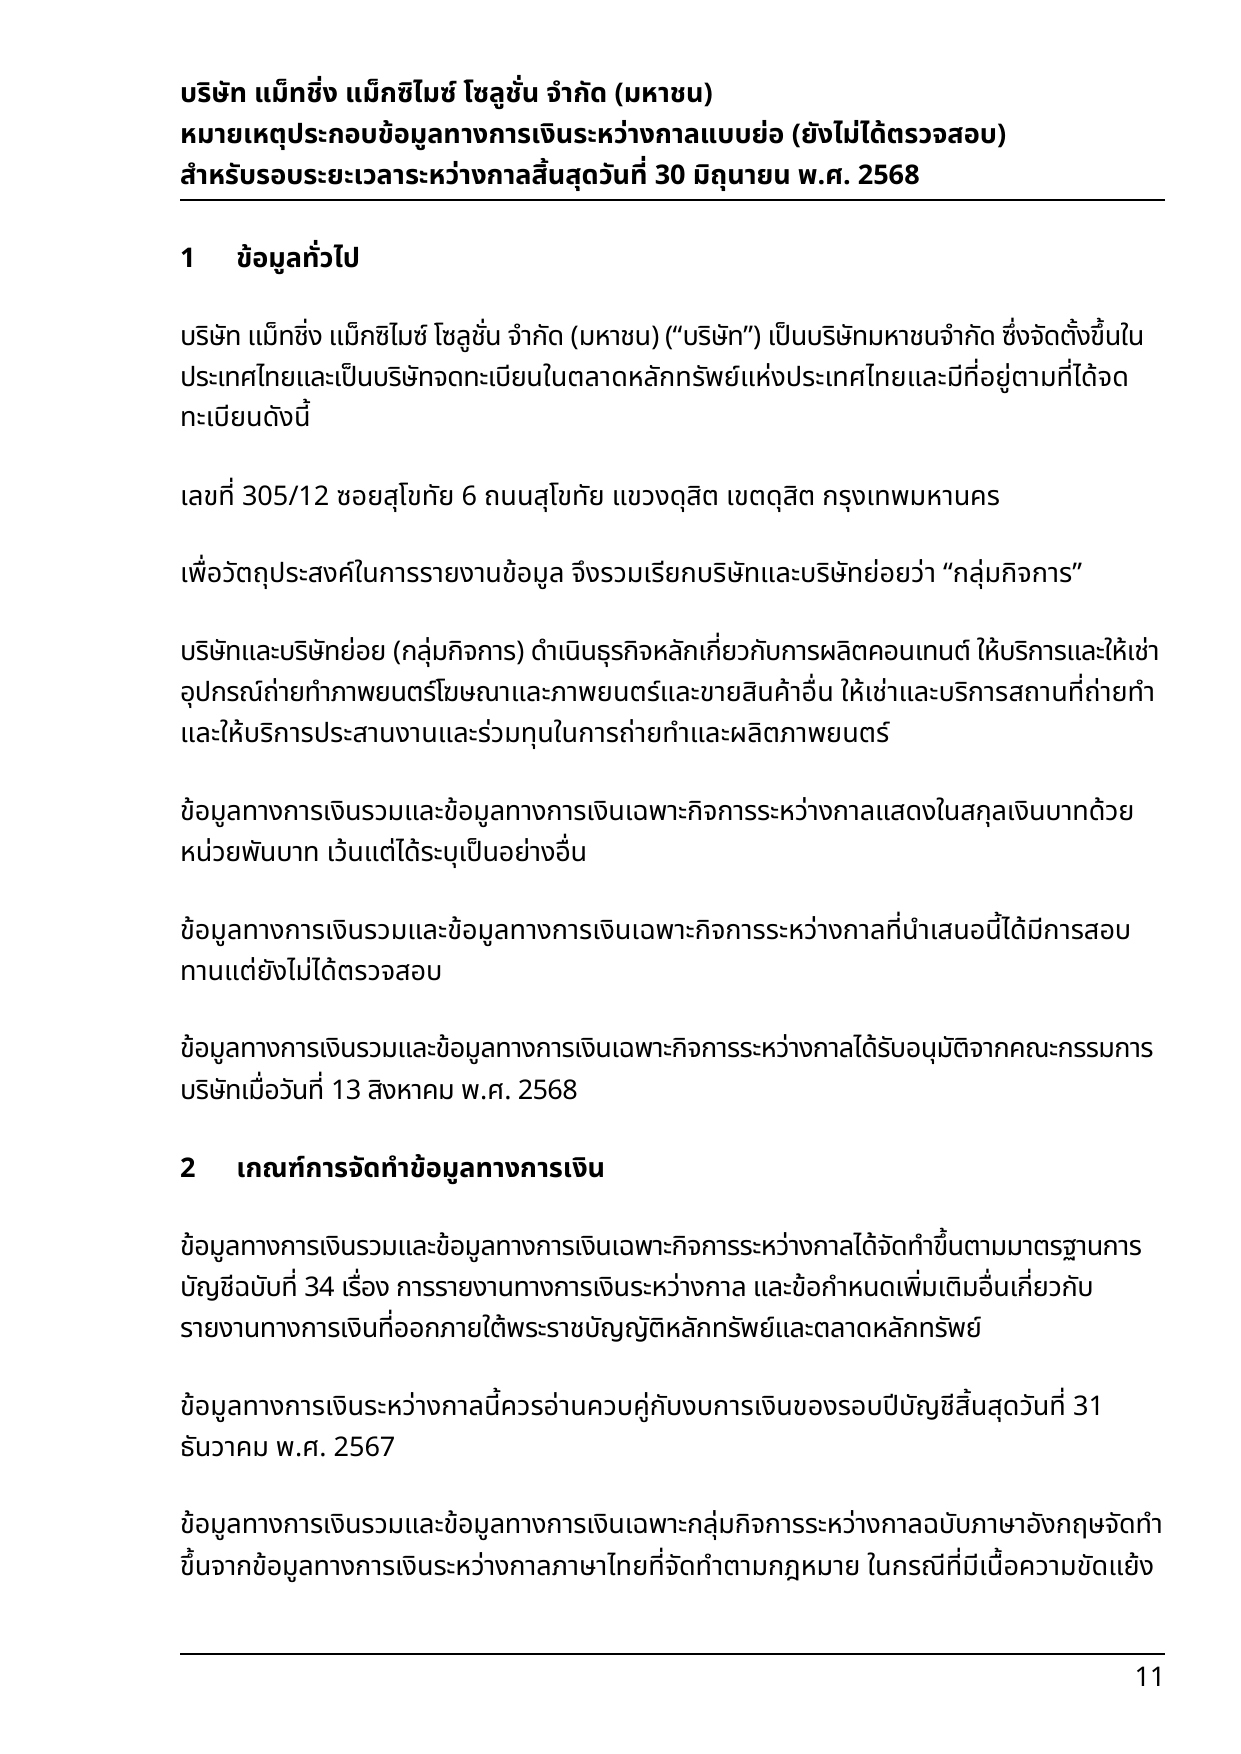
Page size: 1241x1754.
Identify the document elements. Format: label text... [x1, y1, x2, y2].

text ข้อมูลทางการเงินรวมและข้อมูลทางการเงินเฉพาะกิจการระหว่างกาลได้รับอนุมัติจากคณะกรรมการบริษัทเมื่อวันที่ 13 สิงหาคม พ.ศ. 2568 [180, 1029, 1165, 1111]
text ข้อมูลทางการเงินระหว่างกาลนี้ควรอ่านควบคู่กับงบการเงินของรอบปีบัญชีสิ้นสุดวันที่ 31 ธันวาคม พ.ศ. 2567 [180, 1386, 1165, 1468]
text 2 เกณฑ์การจัดทำข้อมูลทางการเงิน [180, 1148, 1165, 1189]
text ข้อมูลทางการเงินรวมและข้อมูลทางการเงินเฉพาะกิจการระหว่างกาลที่นำเสนอนี้ได้มีการสอบทานแต่ยังไม่ได้ตรวจสอบ [180, 910, 1165, 992]
text 1 ข้อมูลทั่วไป [180, 238, 1165, 279]
text ข้อมูลทางการเงินรวมและข้อมูลทางการเงินเฉพาะกิจการระหว่างกาลได้จัดทำขึ้นตามมาตรฐานการบัญชีฉบับที่ 34 เรื่อง การรายงานทางการเงินระหว่างกาล และข้อกำหนดเพิ่มเติมอื่นเกี่ยวกับรายงานทางการเงินที่ออกภายใต้พระราชบัญญัติหลักทรัพย์และตลาดหลักทรัพย์ [180, 1226, 1165, 1349]
text เลขที่ 305/12 ซอยสุโขทัย 6 ถนนสุโขทัย แขวงดุสิต เขตดุสิต กรุงเทพมหานคร [180, 476, 1165, 517]
text บริษัทและบริษัทย่อย (กลุ่มกิจการ) ดำเนินธุรกิจหลักเกี่ยวกับการผลิตคอนเทนต์ ให้บริการและให้เช่าอุปกรณ์ถ่ายทำภาพยนตร์โฆษณาและภาพยนตร์และขายสินค้าอื่น ให้เช่าและบริการสถานที่ถ่ายทำและให้บริการประสานงานและร่วมทุนในการถ่ายทำและผลิตภาพยนตร์ [180, 632, 1165, 755]
text บริษัท แม็ทชิ่ง แม็กซิไมซ์ โซลูชั่น จำกัด (มหาชน) (“บริษัท”) เป็นบริษัทมหาชนจำกัด ซึ่งจัดตั้งขึ้นในประเทศไทยและเป็นบริษัทจดทะเบียนในตลาดหลักทรัพย์แห่งประเทศไทยและมีที่อยู่ตามที่ได้จดทะเบียนดังนี้ [180, 316, 1165, 439]
text เพื่อวัตถุประสงค์ในการรายงานข้อมูล จึงรวมเรียกบริษัทและบริษัทย่อยว่า “กลุ่มกิจการ” [180, 554, 1165, 595]
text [180, 1505, 1165, 1587]
text ข้อมูลทางการเงินรวมและข้อมูลทางการเงินเฉพาะกิจการระหว่างกาลแสดงในสกุลเงินบาทด้วยหน่วยพันบาท เว้นแต่ได้ระบุเป็นอย่างอื่น [180, 792, 1165, 873]
